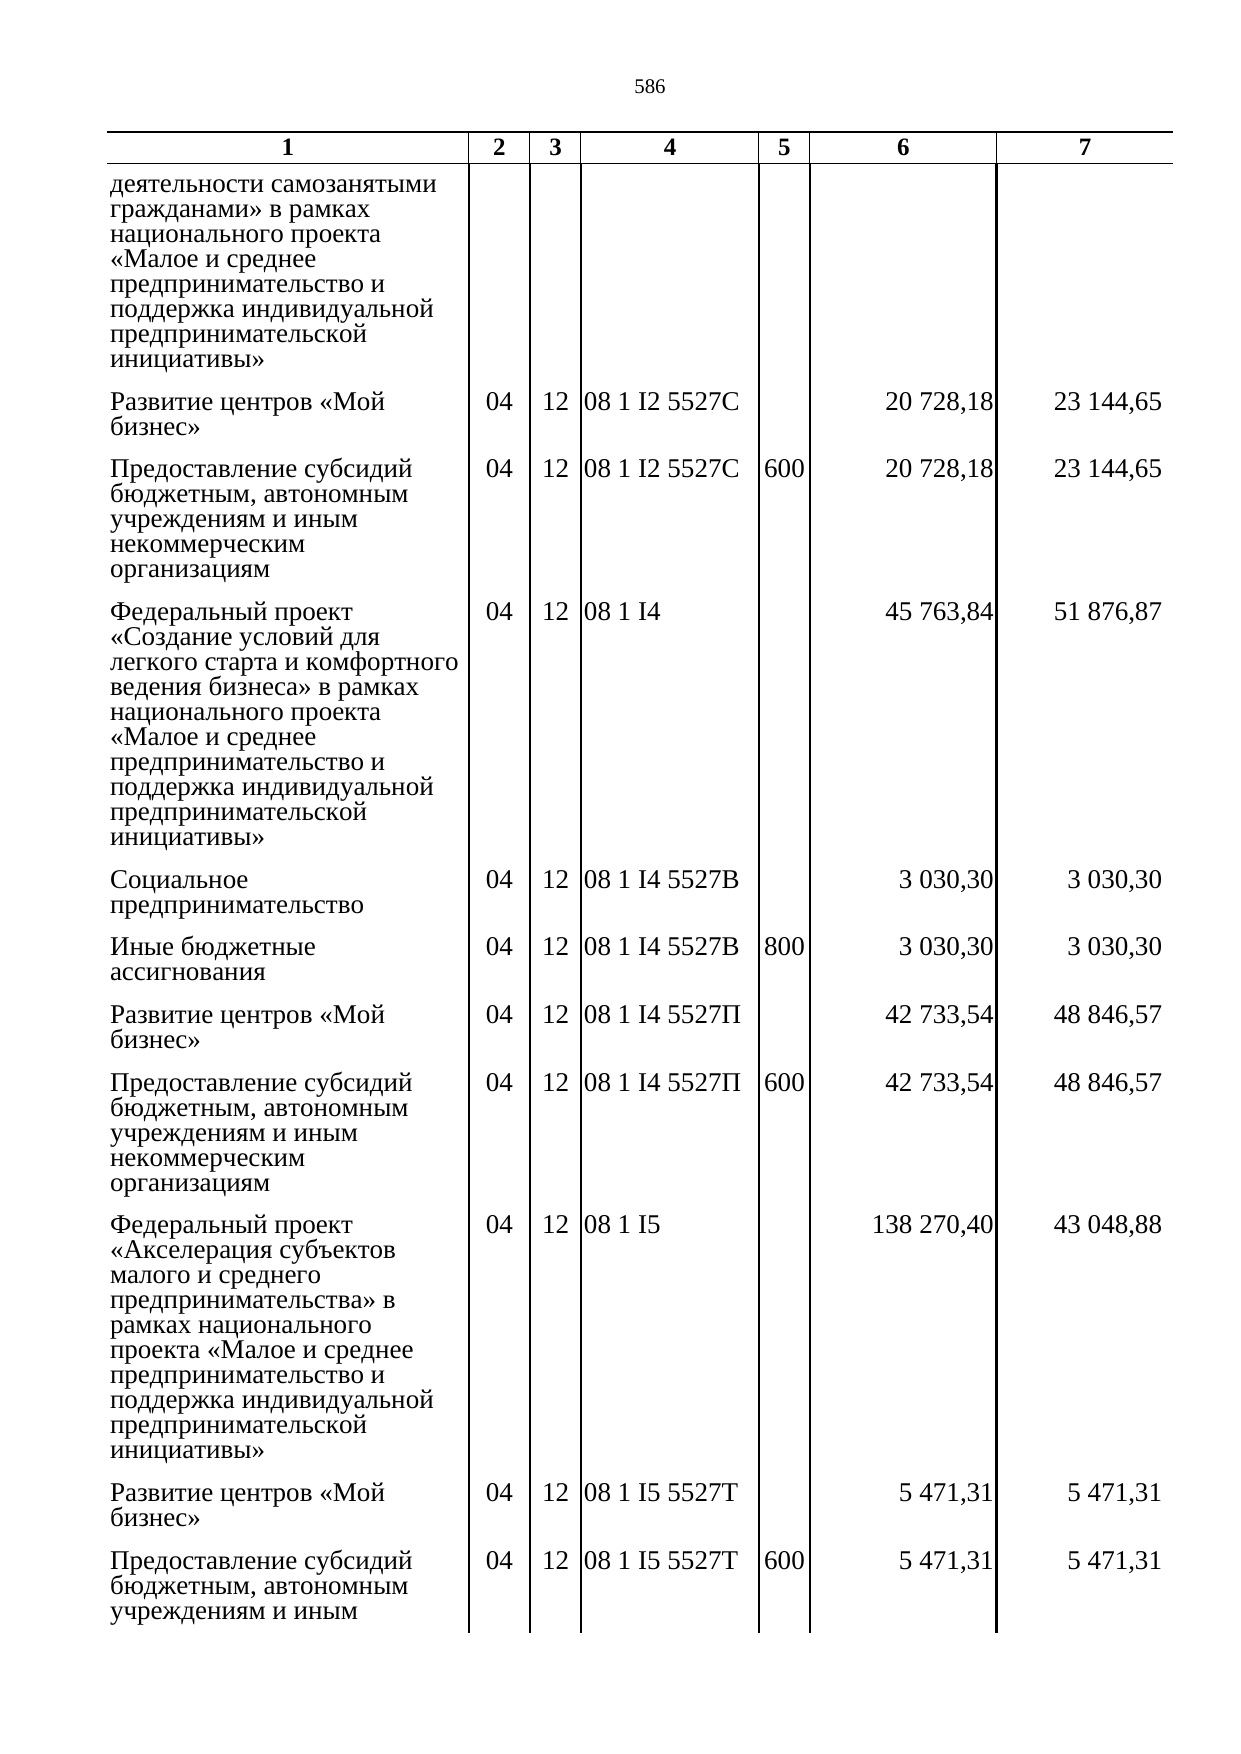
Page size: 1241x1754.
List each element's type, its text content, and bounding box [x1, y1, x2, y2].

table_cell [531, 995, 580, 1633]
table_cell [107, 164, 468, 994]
table_header 3 [530, 133, 580, 163]
table_header 2 [469, 133, 529, 163]
table_header 7 [997, 133, 1173, 163]
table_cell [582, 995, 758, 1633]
table_header 4 [581, 133, 758, 163]
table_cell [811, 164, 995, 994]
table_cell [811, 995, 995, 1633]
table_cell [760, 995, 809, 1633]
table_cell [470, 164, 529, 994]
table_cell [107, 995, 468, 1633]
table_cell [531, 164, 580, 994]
table_header 6 [810, 133, 996, 163]
table_header 5 [759, 133, 809, 163]
table_header 1 [107, 133, 468, 163]
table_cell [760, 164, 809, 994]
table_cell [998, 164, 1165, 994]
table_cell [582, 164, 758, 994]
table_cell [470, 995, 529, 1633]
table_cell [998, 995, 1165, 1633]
